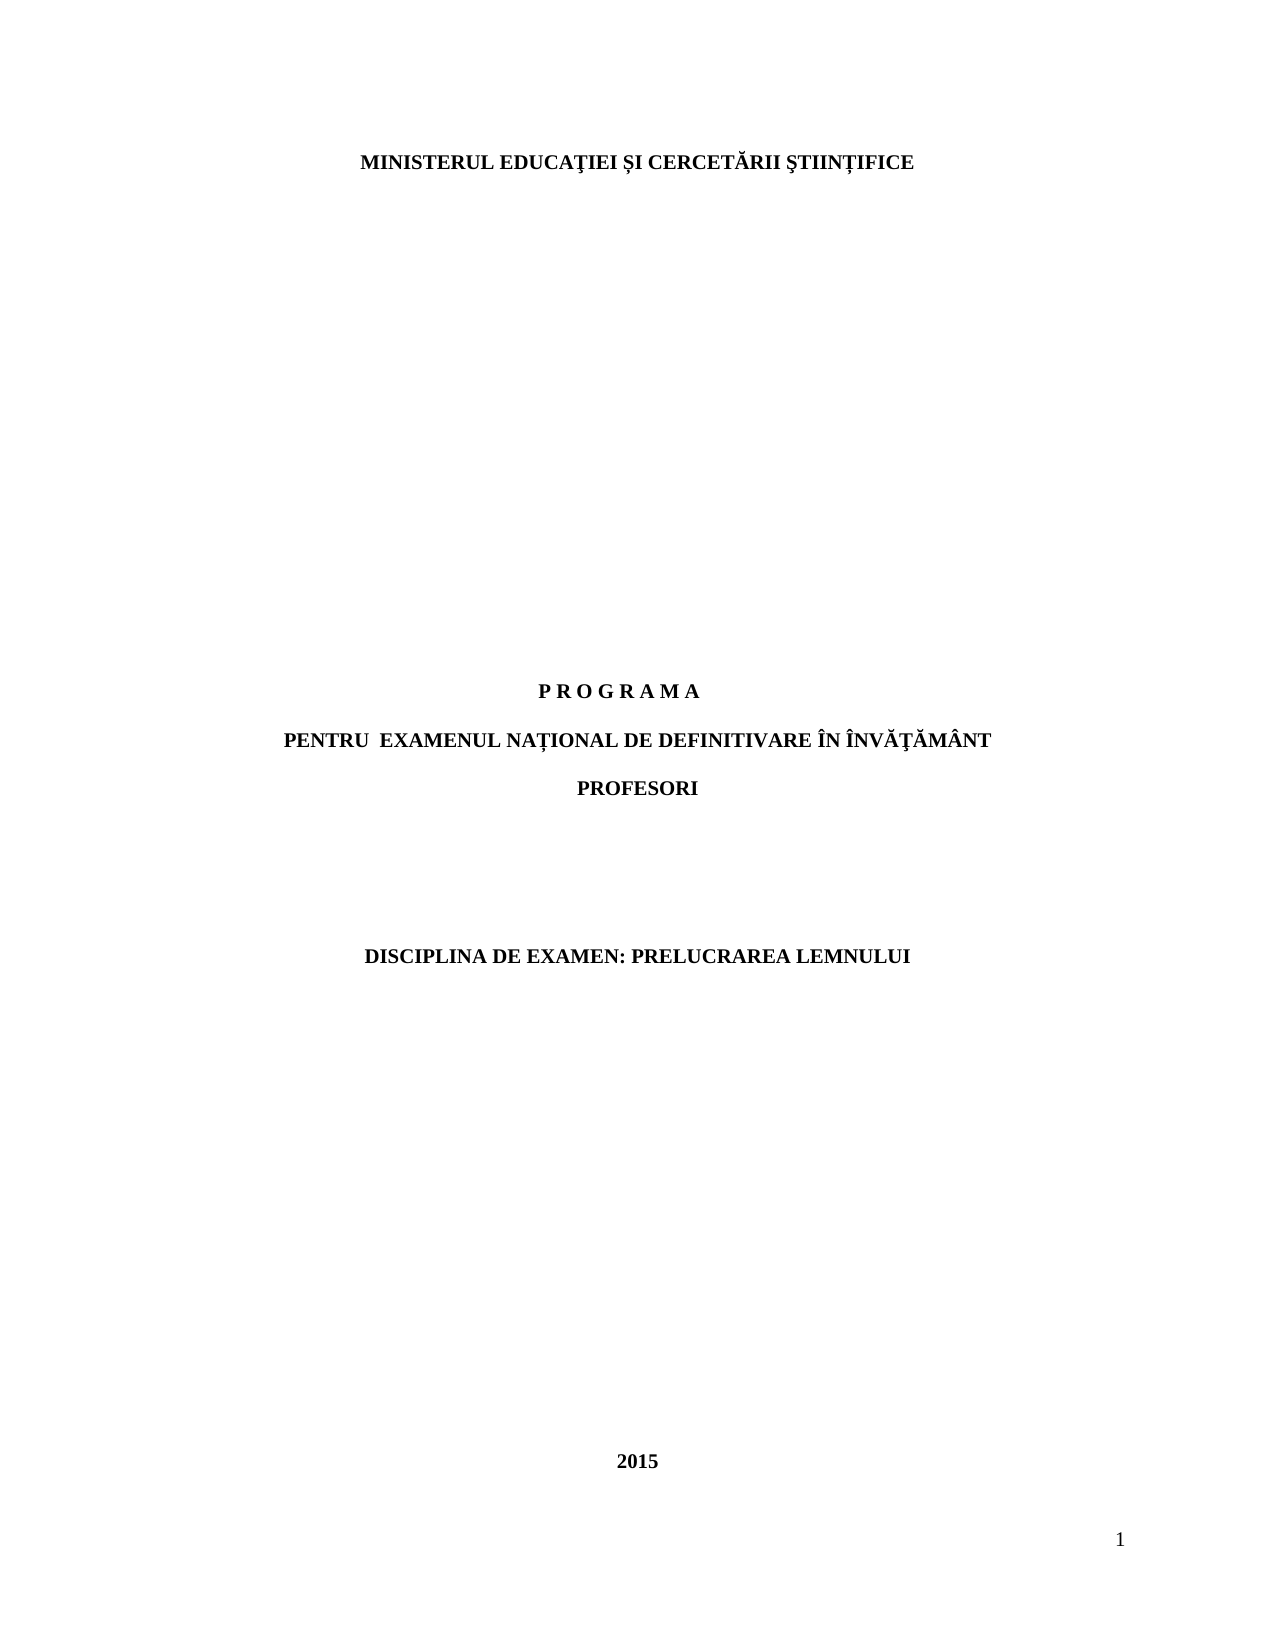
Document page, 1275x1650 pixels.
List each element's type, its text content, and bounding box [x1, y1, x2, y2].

subtitle P R O G R A M A [112, 679, 1125, 703]
text 2015 [150, 1449, 1125, 1473]
text PROFESORI [150, 776, 1125, 800]
text PENTRU EXAMENUL NAȚIONAL DE DEFINITIVARE ÎN ÎNVĂŢĂMÂNT [150, 727, 1125, 752]
text DISCIPLINA DE EXAMEN: PRELUCRAREA LEMNULUI [150, 944, 1125, 968]
text MINISTERUL EDUCAŢIEI ȘI CERCETĂRII ŞTIINȚIFICE [150, 150, 1125, 174]
